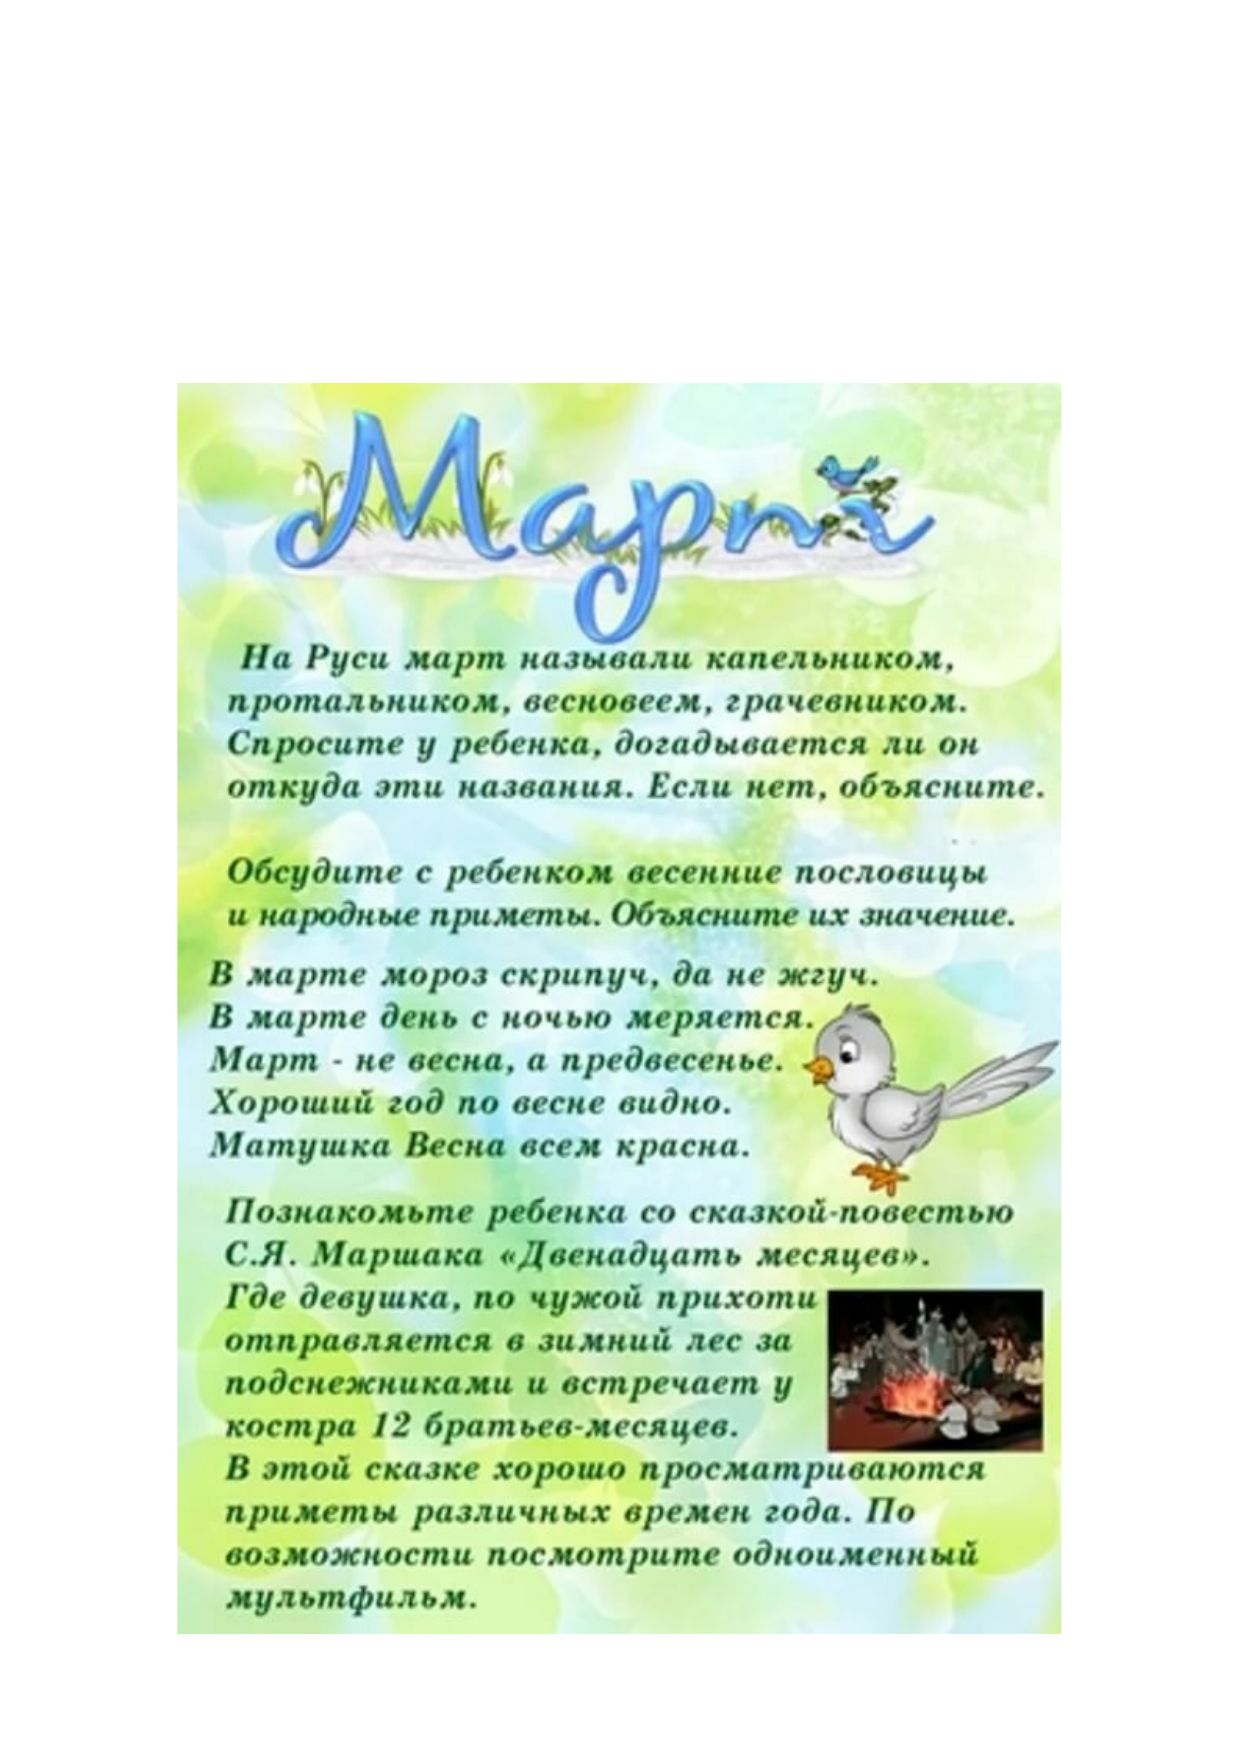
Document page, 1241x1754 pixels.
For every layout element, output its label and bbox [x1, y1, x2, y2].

picture [177, 383, 1062, 1634]
